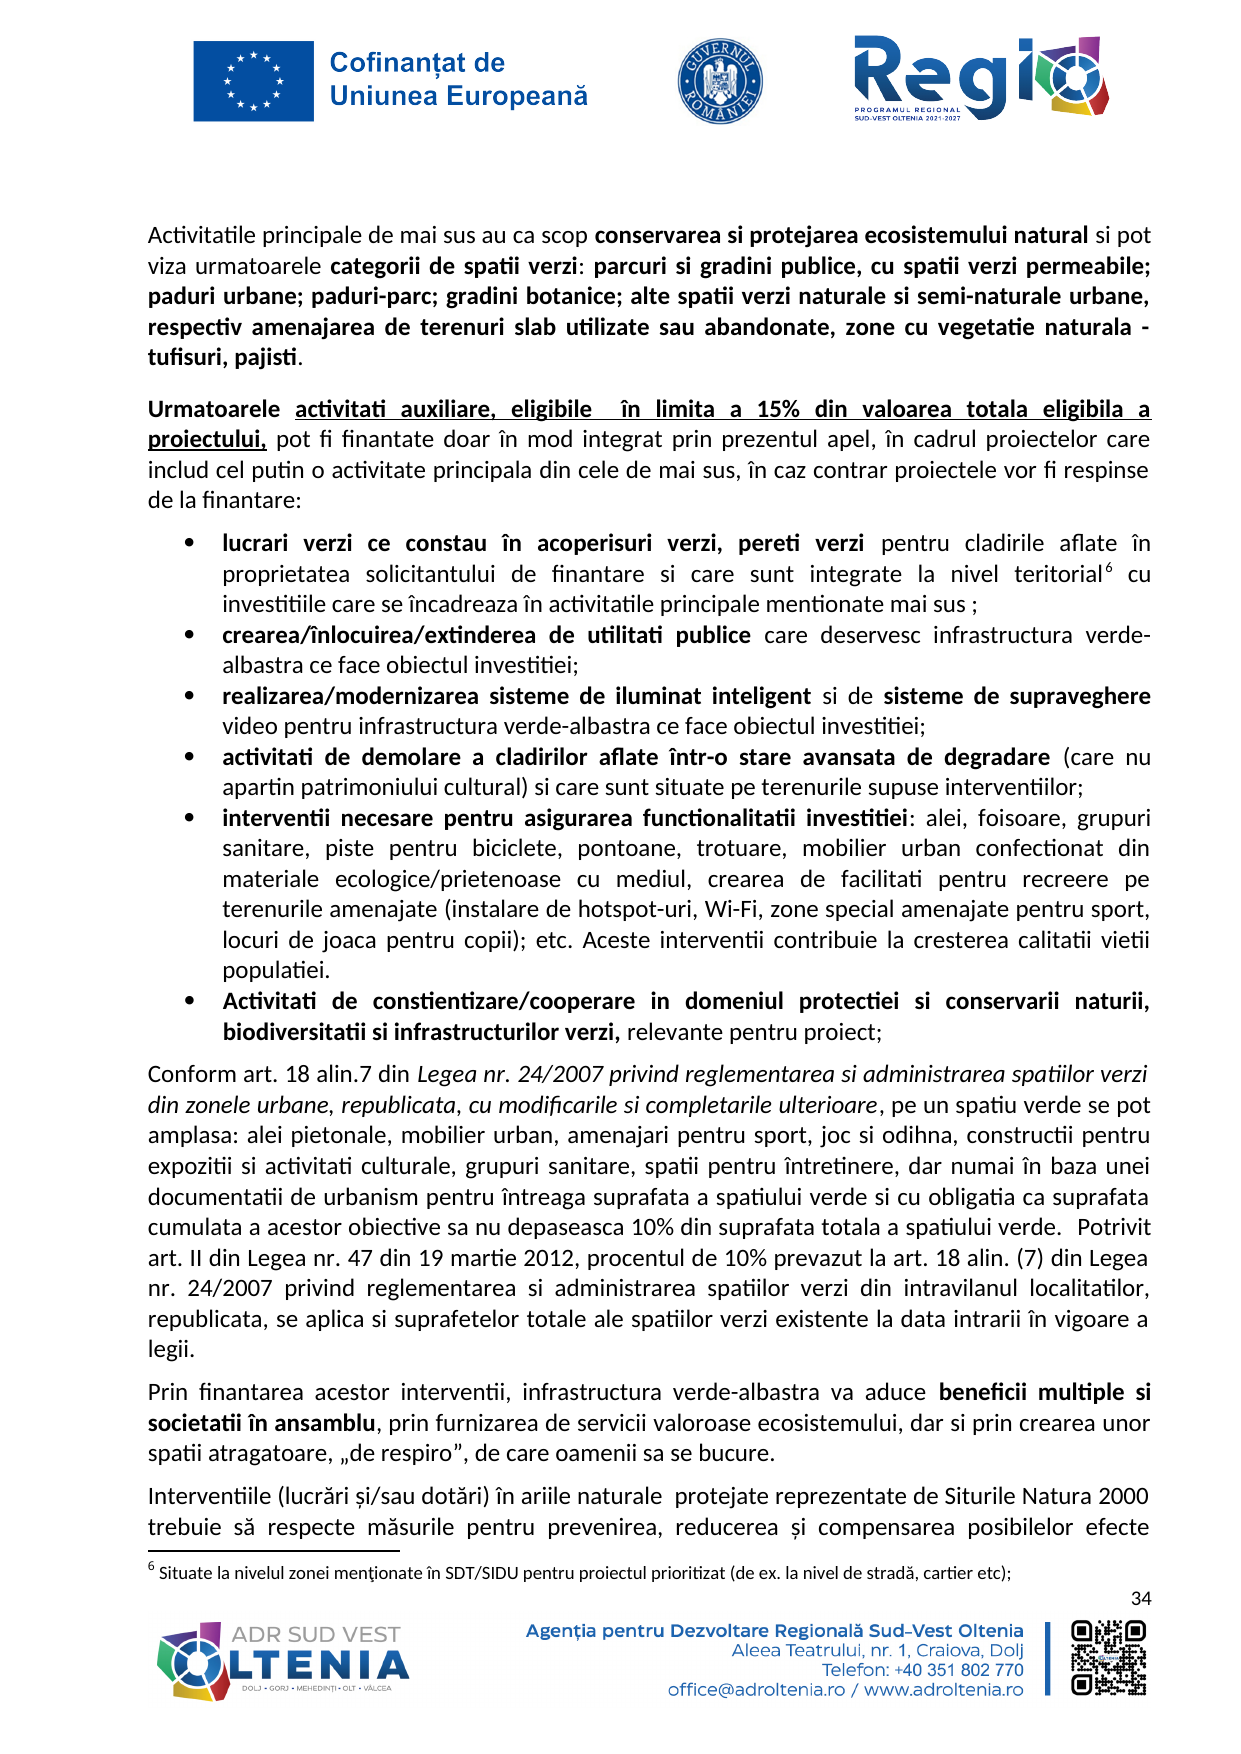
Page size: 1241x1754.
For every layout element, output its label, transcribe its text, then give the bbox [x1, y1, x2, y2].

text Activitatile principale de mai sus au ca scop conservarea si protejarea ecosistemului natural si pot viza urmatoarele categorii de spatii verzi: parcuri si gradini publice, cu spatii verzi permeabile; paduri urbane; paduri-parc; gradini botanice; alte spatii verzi naturale si semi-naturale urbane, respectiv amenajarea de terenuri slab utilizate sau abandonate, zone cu vegetatie naturala - tufisuri, pajisti. [148, 219, 1152, 372]
text Prin finantarea acestor interventii, infrastructura verde-albastra va aduce beneficii multiple si societatii în ansamblu, prin furnizarea de servicii valoroase ecosistemului, dar si prin crearea unor spatii atragatoare, „de respiro”, de care oamenii sa se bucure. [148, 1376, 1152, 1468]
text Urmatoarele activitati auxiliare, eligibile în limita a 15% din valoarea totala eligibila a proiectului, pot fi finantate doar în mod integrat prin prezentul apel, în cadrul proiectelor care includ cel putin o activitate principala din cele de mai sus, în caz contrar proiectele vor fi respinse de la finantare: [148, 393, 1152, 515]
picture [852, 34, 1111, 124]
list lucrari verzi ce constau în acoperisuri verzi, pereti verzi pentru cladirile aflate în proprietatea solicitantului de finantare si care sunt integrate la nivel teritorial cu investitiile care se încadreaza în activitatile principale mentionate mai sus ; [185, 527, 1152, 619]
list crearea/înlocuirea/extinderea de utilitati publice care deservesc infrastructura verde-albastra ce face obiectul investitiei; [185, 619, 1152, 680]
list interventii necesare pentru asigurarea functionalitatii investitiei: alei, foisoare, grupuri sanitare, piste pentru biciclete, pontoane, trotuare, mobilier urban confectionat din materiale ecologice/prietenoase cu mediul, crearea de facilitati pentru recreere pe terenurile amenajate (instalare de hotspot-uri, Wi-Fi, zone special amenajate pentru sport, locuri de joaca pentru copii); etc. Aceste interventii contribuie la cresterea calitatii vietii populatiei. [185, 802, 1152, 985]
list Activitati de constientizare/cooperare in domeniul protectiei si conservarii naturii, biodiversitatii si infrastructurilor verzi, relevante pentru proiect; [185, 985, 1152, 1046]
picture [188, 36, 590, 125]
list activitati de demolare a cladirilor aflate într-o stare avansata de degradare (care nu apartin patrimoniului cultural) si care sunt situate pe terenurile supuse interventiilor; [185, 741, 1152, 802]
picture [147, 1611, 1151, 1708]
picture [674, 36, 768, 126]
list realizarea/modernizarea sisteme de iluminat inteligent si de sisteme de supraveghere video pentru infrastructura verde-albastra ce face obiectul investitiei; [185, 680, 1152, 741]
text Conform art. 18 alin.7 din Legea nr. 24/2007 privind reglementarea si administrarea spatiilor verzi din zonele urbane, republicata, cu modificarile si completarile ulterioare, pe un spatiu verde se pot amplasa: alei pietonale, mobilier urban, amenajari pentru sport, joc si odihna, constructii pentru expozitii si activitati culturale, grupuri sanitare, spatii pentru întretinere, dar numai în baza unei documentatii de urbanism pentru întreaga suprafata a spatiului verde si cu obligatia ca suprafata cumulata a acestor obiective sa nu depaseasca 10% din suprafata totala a spatiului verde. Potrivit art. II din Legea nr. 47 din 19 martie 2012, procentul de 10% prevazut la art. 18 alin. (7) din Legea nr. 24/2007 privind reglementarea si administrarea spatiilor verzi din intravilanul localitatilor, republicata, se aplica si suprafetelor totale ale spatiilor verzi existente la data intrarii în vigoare a legii. [148, 1059, 1152, 1364]
